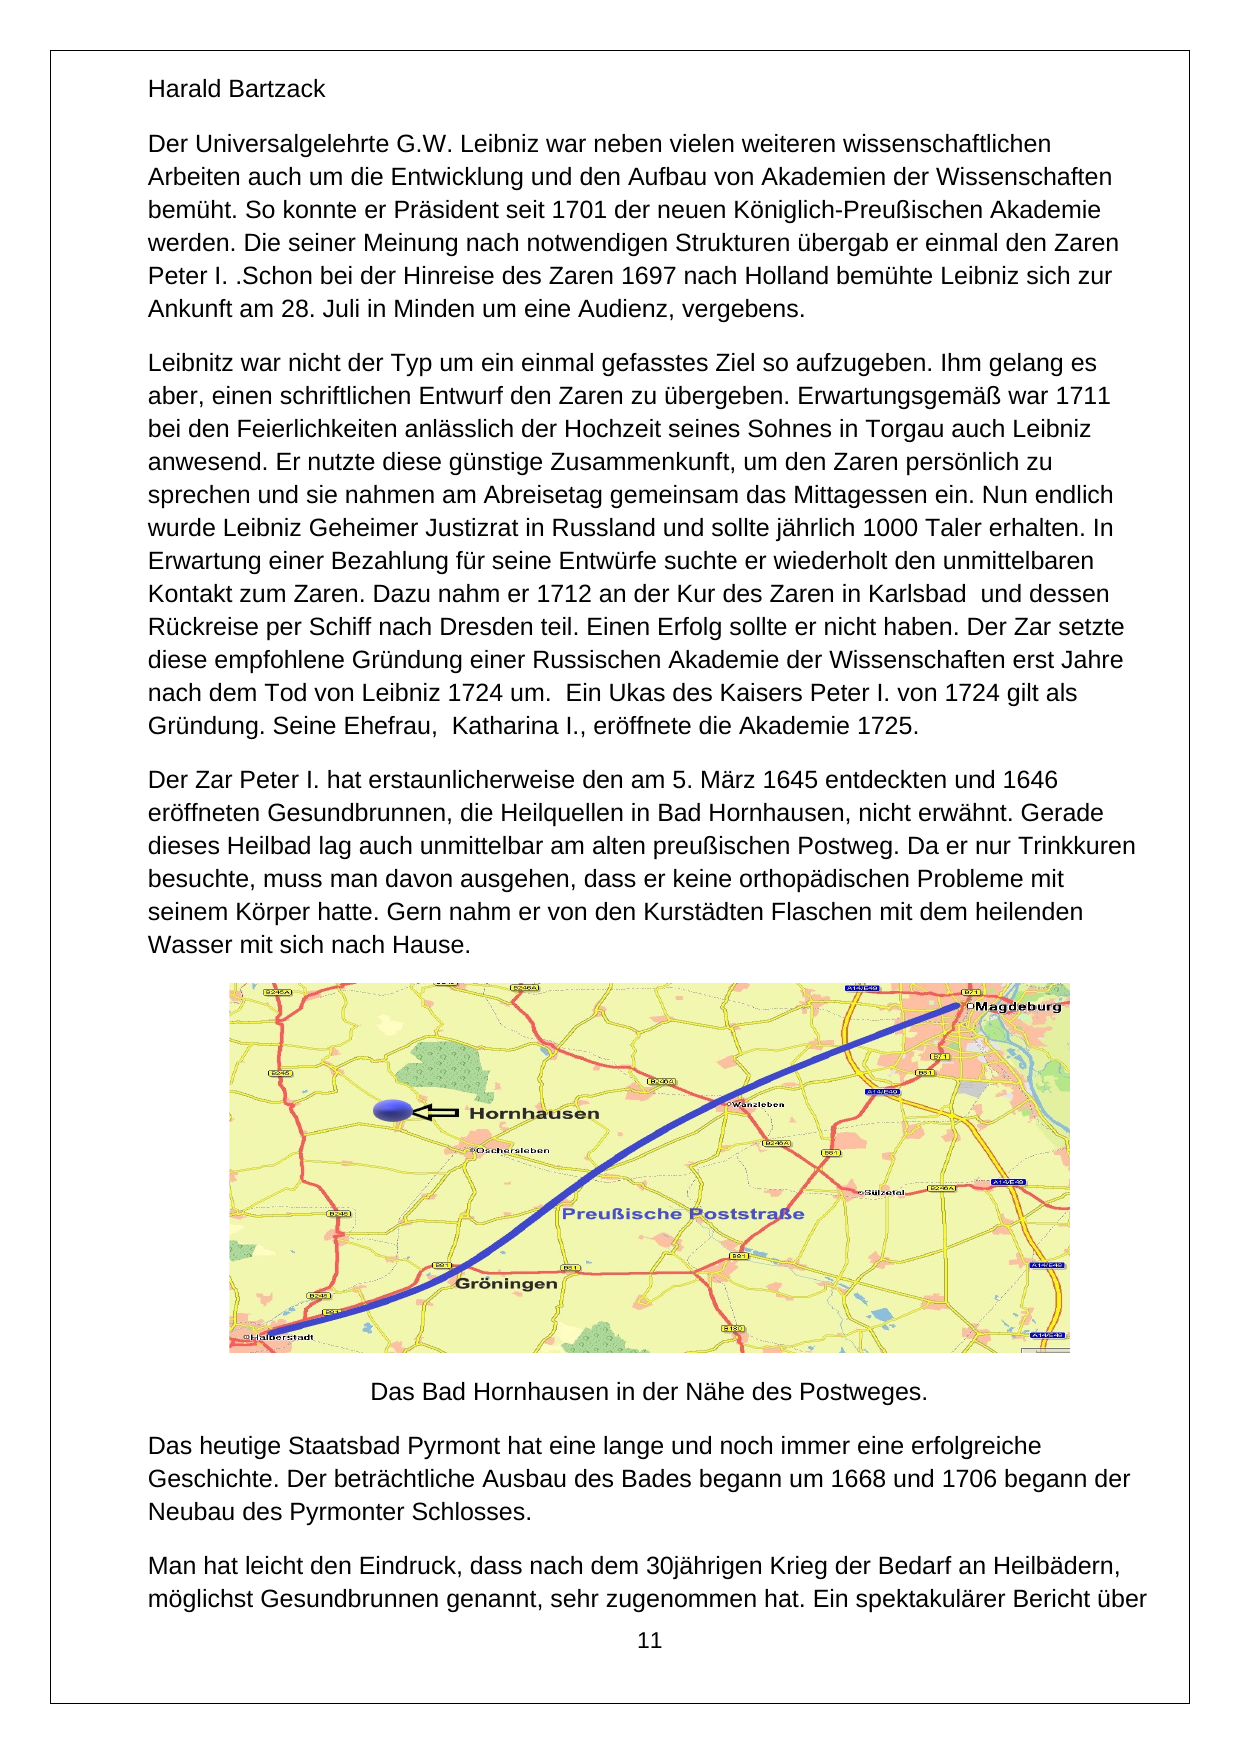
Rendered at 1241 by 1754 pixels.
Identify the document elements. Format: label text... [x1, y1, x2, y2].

text Der Universalgelehrte G.W. Leibniz war neben vielen weiteren wissenschaftlichen Arbeiten auch um die Entwicklung und den Aufbau von Akademien der Wissenschaften bemüht. So konnte er Präsident seit 1701 der neuen Königlich-Preußischen Akademie werden. Die seiner Meinung nach notwendigen Strukturen übergab er einmal den Zaren Peter I. .Schon bei der Hinreise des Zaren 1697 nach Holland bemühte Leibniz sich zur Ankunft am 28. Juli in Minden um eine Audienz, vergebens. [148, 129, 1152, 323]
picture [229, 983, 1070, 1353]
text Leibnitz war nicht der Typ um ein einmal gefasstes Ziel so aufzugeben. Ihm gelang es aber, einen schriftlichen Entwurf den Zaren zu übergeben. Erwartungsgemäß war 1711 bei den Feierlichkeiten anlässlich der Hochzeit seines Sohnes in Torgau auch Leibniz anwesend. Er nutzte diese günstige Zusammenkunft, um den Zaren persönlich zu sprechen und sie nahmen am Abreisetag gemeinsam das Mittagessen ein. Nun endlich wurde Leibniz Geheimer Justizrat in Russland und sollte jährlich 1000 Taler erhalten. In Erwartung einer Bezahlung für seine Entwürfe suchte er wiederholt den unmittelbaren Kontakt zum Zaren. Dazu nahm er 1712 an der Kur des Zaren in Karlsbad und dessen Rückreise per Schiff nach Dresden teil. Einen Erfolg sollte er nicht haben. Der Zar setzte diese empfohlene Gründung einer Russischen Akademie der Wissenschaften erst Jahre nach dem Tod von Leibniz 1724 um. Ein Ukas des Kaisers Peter I. von 1724 gilt als Gründung. Seine Ehefrau, Katharina I., eröffnete die Akademie 1725. [148, 348, 1152, 740]
text Das heutige Staatsbad Pyrmont hat eine lange und noch immer eine erfolgreiche Geschichte. Der beträchtliche Ausbau des Bades begann um 1668 und 1706 begann der Neubau des Pyrmonter Schlosses. [148, 1431, 1152, 1526]
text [148, 1551, 1152, 1613]
text Das Bad Hornhausen in der Nähe des Postweges. [148, 1377, 1152, 1406]
text Der Zar Peter I. hat erstaunlicherweise den am 5. März 1645 entdeckten und 1646 eröffneten Gesundbrunnen, die Heilquellen in Bad Hornhausen, nicht erwähnt. Gerade dieses Heilbad lag auch unmittelbar am alten preußischen Postweg. Da er nur Trinkkuren besuchte, muss man davon ausgehen, dass er keine orthopädischen Probleme mit seinem Körper hatte. Gern nahm er von den Kurstädten Flaschen mit dem heilenden Wasser mit sich nach Hause. [148, 765, 1152, 959]
